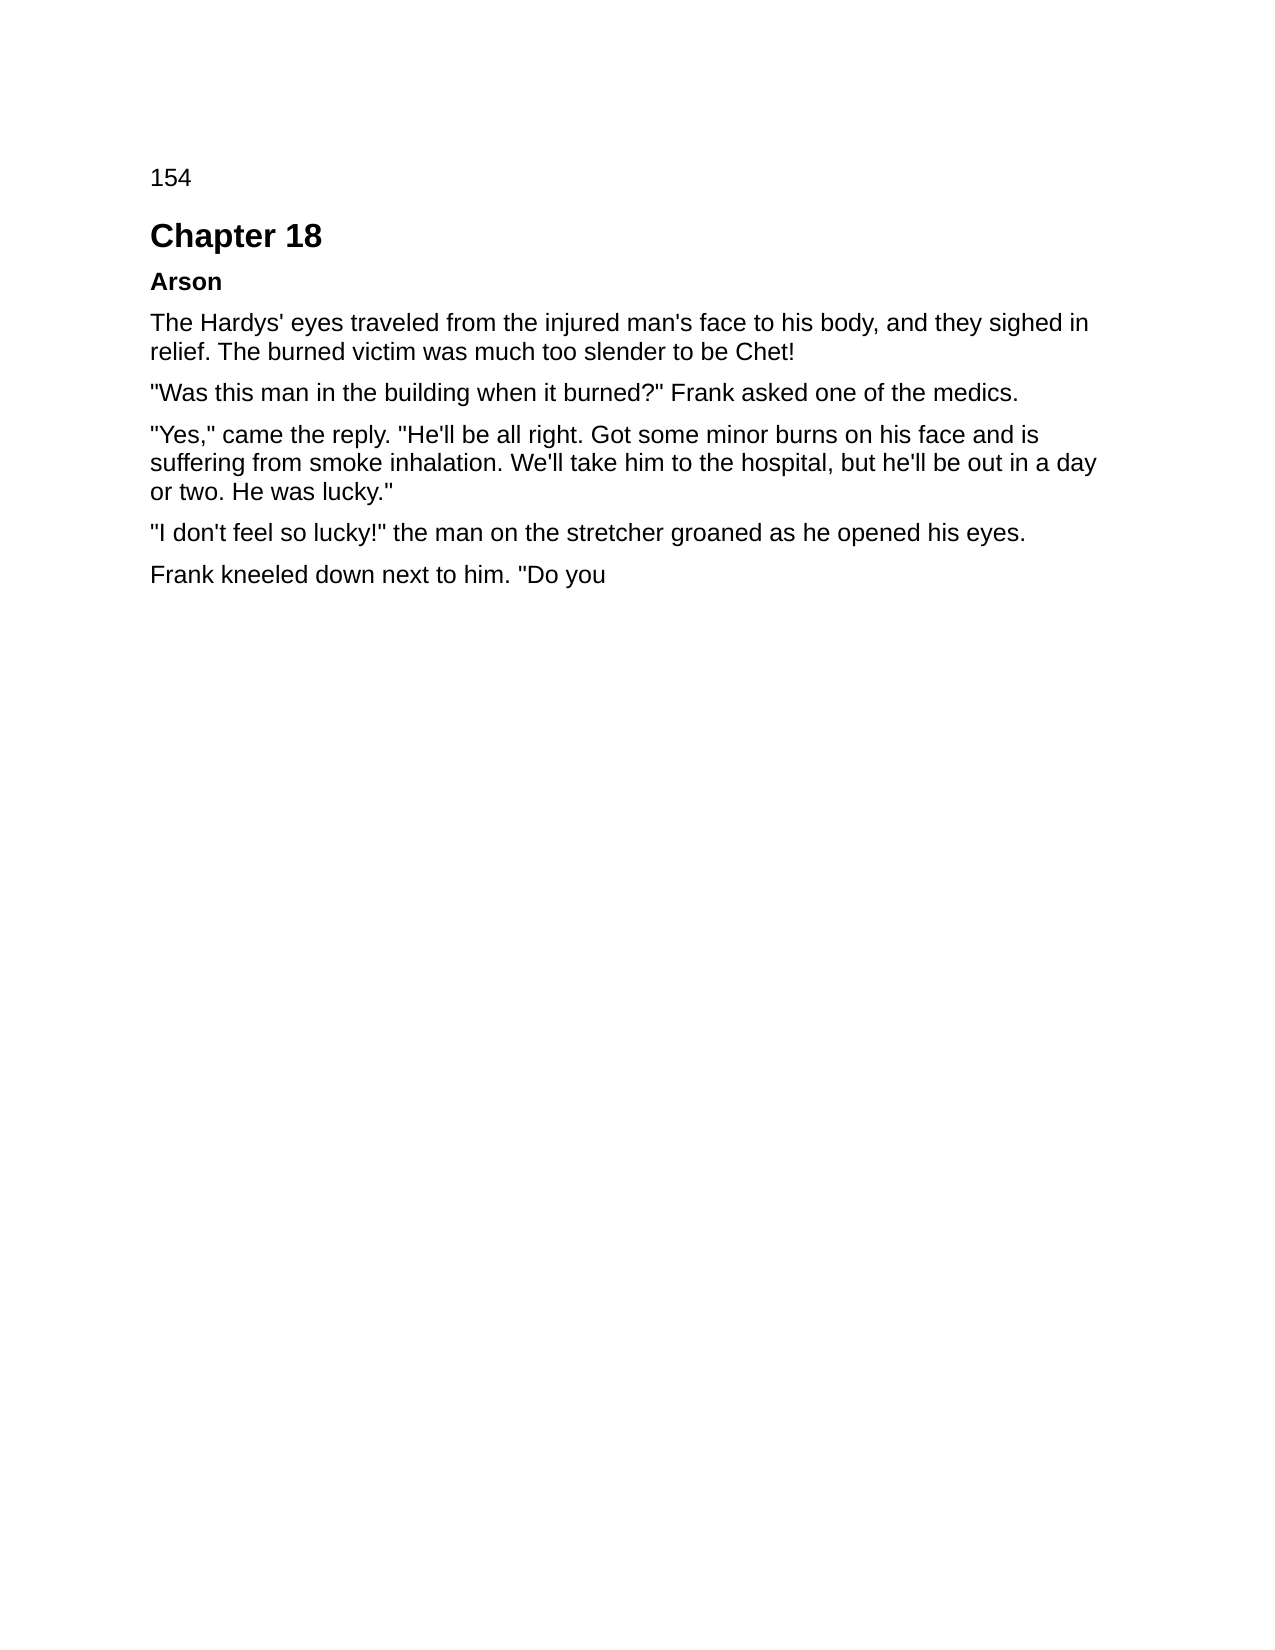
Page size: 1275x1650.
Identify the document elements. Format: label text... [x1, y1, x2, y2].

text Arson [150, 267, 1125, 296]
text "I don't feel so lucky!" the man on the stretcher groaned as he opened his eyes. [150, 518, 1125, 547]
text "Yes," came the reply. "He'll be all right. Got some minor burns on his face and is suffering from smoke inhalation. We'll take him to the hospital, but he'll be out in a day or two. He was lucky." [150, 420, 1125, 506]
text "Was this man in the building when it burned?" Frank asked one of the medics. [150, 378, 1125, 407]
text 154 [150, 162, 1125, 191]
text The Hardys' eyes traveled from the injured man's face to his body, and they sighed in relief. The burned victim was much too slender to be Chet! [150, 308, 1125, 366]
text Frank kneeled down next to him. "Do you [150, 560, 1125, 588]
subtitle Chapter 18 [150, 216, 1125, 255]
